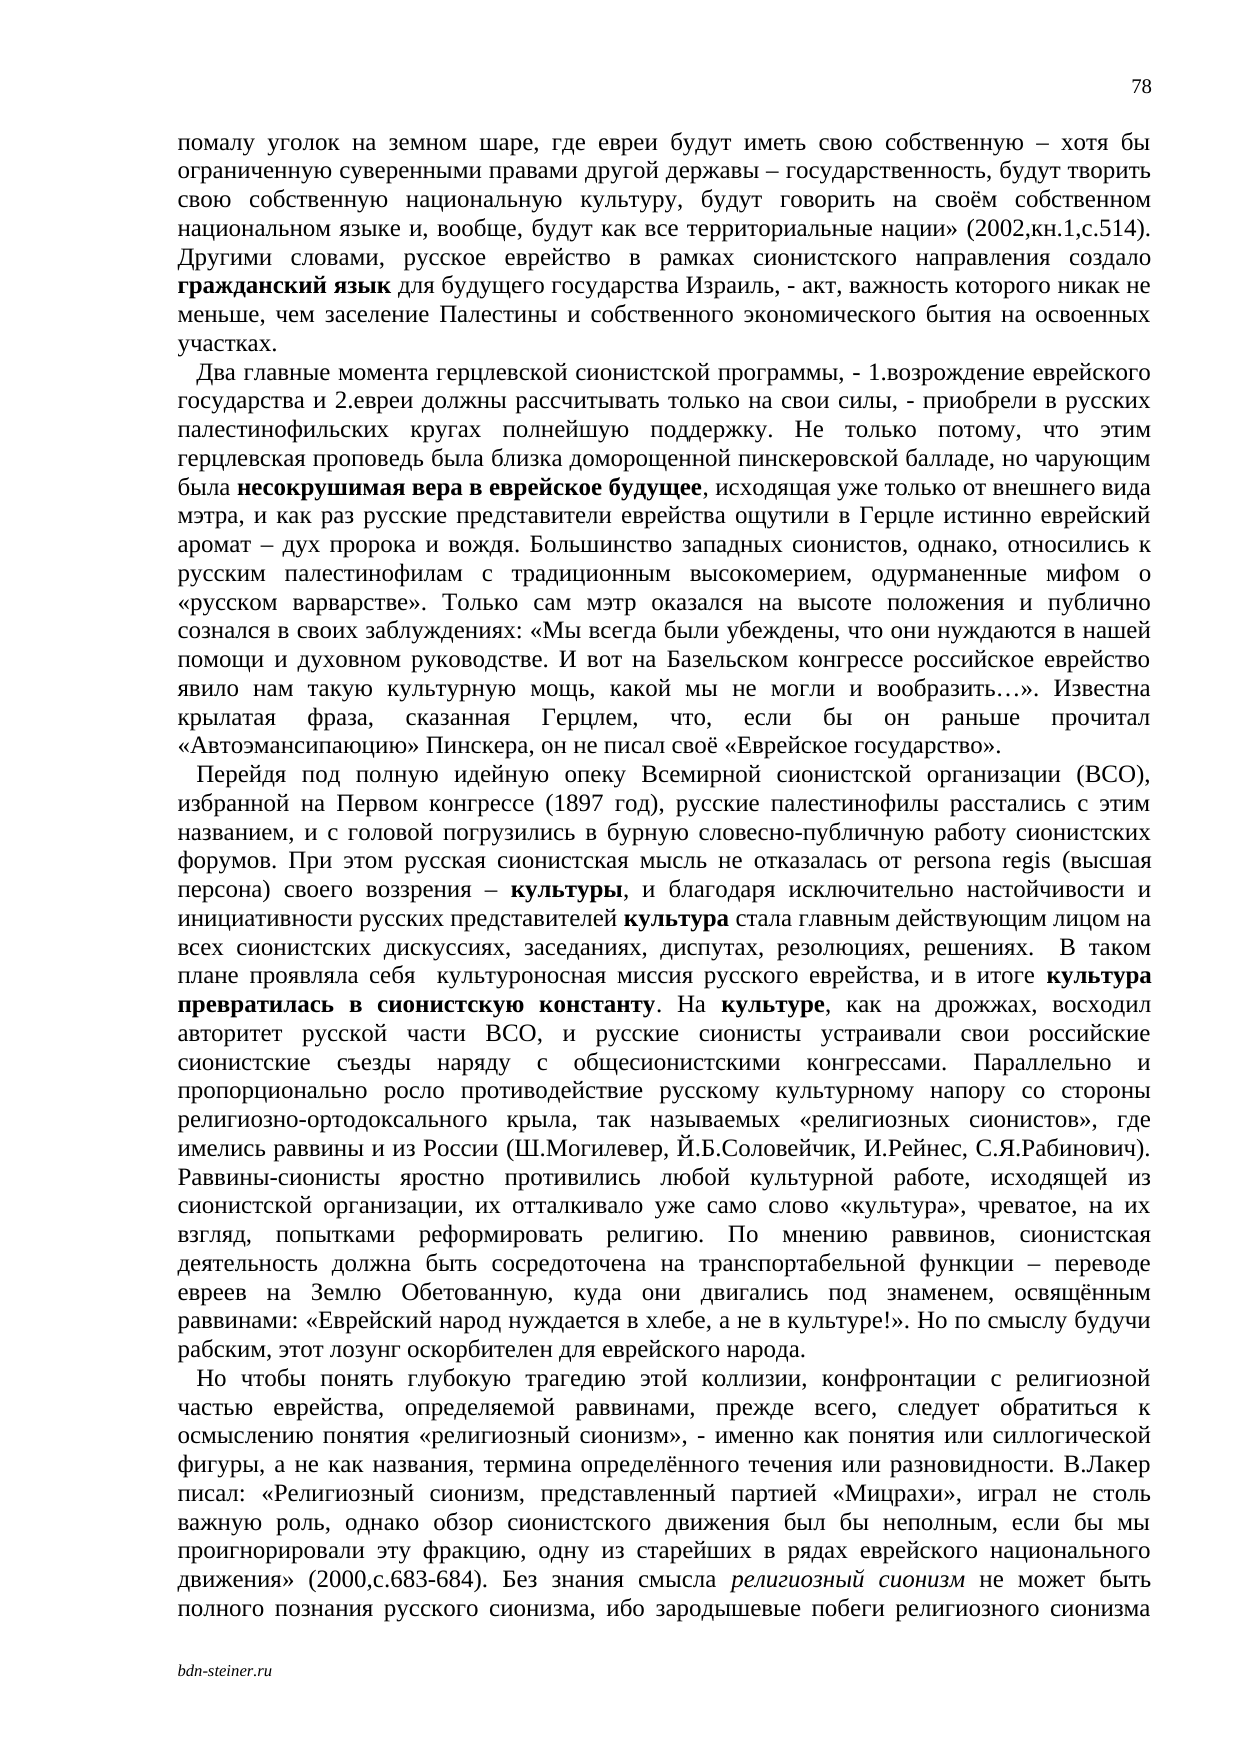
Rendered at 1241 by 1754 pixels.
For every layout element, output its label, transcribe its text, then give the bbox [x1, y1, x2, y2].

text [177, 127, 1152, 357]
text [177, 1363, 1152, 1622]
text Два главные момента герцлевской сионистской программы, - 1.возрождение еврейского государства и 2.евреи должны рассчитывать только на свои силы, - приобрели в русских палестинофильских кругах полнейшую поддержку. Не только потому, что этим герцлевская проповедь была близка доморощенной пинскеровской балладе, но чарующим была несокрушимая вера в еврейское будущее, исходящая уже только от внешнего вида мэтра, и как раз русские представители еврейства ощутили в Герцле истинно еврейский аромат – дух пророка и вождя. Большинство западных сионистов, однако, относились к русским палестинофилам с традиционным высокомерием, одурманенные мифом о «русском варварстве». Только сам мэтр оказался на высоте положения и публично сознался в своих заблуждениях: «Мы всегда были убеждены, что они нуждаются в нашей помощи и духовном руководстве. И вот на Базельском конгрессе российское еврейство явило нам такую культурную мощь, какой мы не могли и вообразить…». Известна крылатая фраза, сказанная Герцлем, что, если бы он раньше прочитал «Автоэмансипаюцию» Пинскера, он не писал своё «Еврейское государство». [177, 357, 1152, 759]
text Перейдя под полную идейную опеку Всемирной сионистской организации (ВСО), избранной на Первом конгрессе (1897 год), русские палестинофилы расстались с этим названием, и с головой погрузились в бурную словесно-публичную работу сионистских форумов. При этом русская сионистская мысль не отказалась от persona regis (высшая персона) своего воззрения – культуры, и благодаря исключительно настойчивости и инициативности русских представителей культура стала главным действующим лицом на всех сионистских дискуссиях, заседаниях, диспутах, резолюциях, решениях. В таком плане проявляла себя культуроносная миссия русского еврейства, и в итоге культура превратилась в сионистскую константу. На культуре, как на дрожжах, восходил авторитет русской части ВСО, и русские сионисты устраивали свои российские сионистские съезды наряду с общесионистскими конгрессами. Параллельно и пропорционально росло противодействие русскому культурному напору со стороны религиозно-ортодоксального крыла, так называемых «религиозных сионистов», где имелись раввины и из России (Ш.Могилевер, Й.Б.Соловейчик, И.Рейнес, С.Я.Рабинович). Раввины-сионисты яростно противились любой культурной работе, исходящей из сионистской организации, их отталкивало уже само слово «культура», чреватое, на их взгляд, попытками реформировать религию. По мнению раввинов, сионистская деятельность должна быть сосредоточена на транспортабельной функции – переводе евреев на Землю Обетованную, куда они двигались под знаменем, освящённым раввинами: «Еврейский народ нуждается в хлебе, а не в культуре!». Но по смыслу будучи рабским, этот лозунг оскорбителен для еврейского народа. [177, 759, 1152, 1363]
